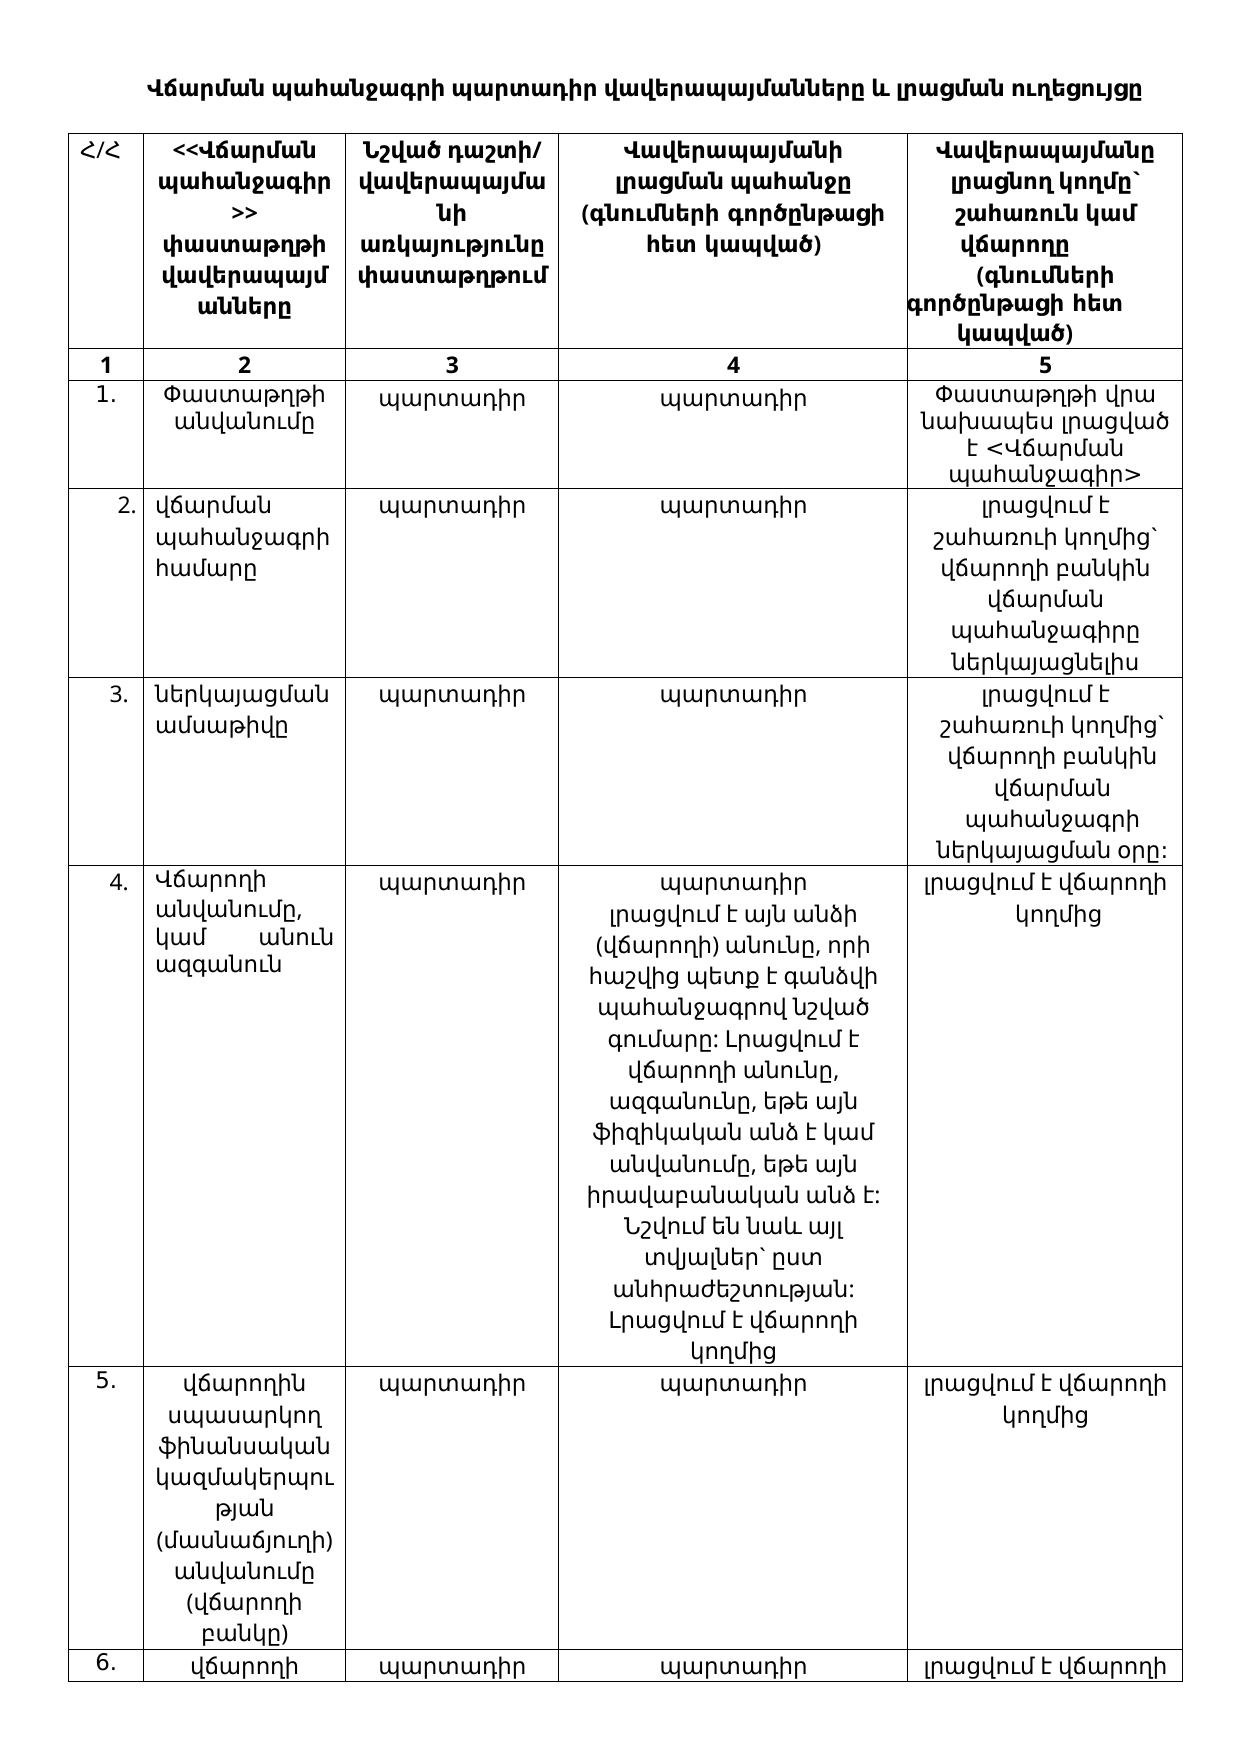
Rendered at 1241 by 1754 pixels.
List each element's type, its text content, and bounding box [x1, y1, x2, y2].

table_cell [559, 1650, 907, 1681]
table_cell 2 [144, 349, 345, 380]
table_cell ներկայացման ամսաթիվը [144, 678, 345, 865]
table_header Վավերապայմանը լրացնող կողմը` շահառուն կամ վճարողը (գնումների գործընթացի հետ կապված) [908, 134, 1182, 348]
table_cell պարտադիր [559, 678, 907, 865]
table_cell [69, 489, 143, 677]
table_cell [908, 1650, 1182, 1681]
table_header Նշված դաշտի/ վավերապայմանի առկայությունը փաստաթղթում [346, 134, 558, 348]
table_cell պարտադիր [559, 1367, 907, 1648]
table_cell պարտադիր [346, 1367, 558, 1648]
table_cell Փաստաթղթի վրա նախապես լրացված է <Վճարման պահանջագիր> [908, 381, 1182, 488]
table_cell Վճարողի անվանումը, կամ անուն ազգանուն [144, 866, 345, 1366]
table_cell Փաստաթղթի անվանումը [144, 381, 345, 488]
table_cell 6. [69, 1650, 143, 1681]
table_header Վավերապայմանի լրացման պահանջը (գնումների գործընթացի հետ կապված) [559, 134, 907, 348]
table_cell 1. [69, 381, 143, 488]
table_cell [69, 866, 143, 1366]
table_cell պարտադիր լրացվում է այն անձի (վճարողի) անունը, որի հաշվից պետք է գանձվի պահանջագրով նշված գումարը: Լրացվում է վճարողի անունը, ազգանունը, եթե այն ֆիզիկական անձ է կամ անվանումը, եթե այն իրավաբանական անձ է: Նշվում են նաև այլ տվյալներ` ըստ անհրաժեշտության: Լրացվում է վճարողի կողմից [559, 866, 907, 1366]
table_cell լրացվում է շահառուի կողմից` վճարողի բանկին վճարման պահանջագիրը ներկայացնելիս [908, 489, 1182, 677]
table_cell պարտադիր [346, 1650, 558, 1681]
table_cell 5. [69, 1367, 143, 1648]
table_cell վճարման պահանջագրի համարը [144, 489, 345, 677]
table_cell պարտադիր [346, 866, 558, 1366]
table_cell 3 [346, 349, 558, 380]
table_cell վճարողին սպասարկող ֆինանսական կազմակերպության (մասնաճյուղի) անվանումը (վճարողի բանկը) [144, 1367, 345, 1648]
table_header <<Վճարման պահանջագիր>> փաստաթղթի վավերապայմանները [144, 134, 345, 348]
text Վճարման պահանջագրի պարտադիր վավերապայմանները և լրացման ուղեցույցը [118, 75, 1171, 102]
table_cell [908, 1367, 1182, 1648]
table_cell լրացվում է վճարողի կողմից [908, 866, 1182, 1366]
table_cell 4 [559, 349, 907, 380]
table_cell պարտադիր [559, 489, 907, 677]
table_cell [69, 678, 143, 865]
table_cell պարտադիր [346, 489, 558, 677]
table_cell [144, 1650, 345, 1681]
table_cell պարտադիր [346, 381, 558, 488]
table_header Հ/Հ [69, 134, 143, 348]
table_cell 5 [908, 349, 1182, 380]
table_cell լրացվում է շահառուի կողմից` վճարողի բանկին վճարման պահանջագրի ներկայացման օրը: [908, 678, 1182, 865]
table_cell 1 [69, 349, 143, 380]
table_cell պարտադիր [346, 678, 558, 865]
table_cell պարտադիր [559, 381, 907, 488]
